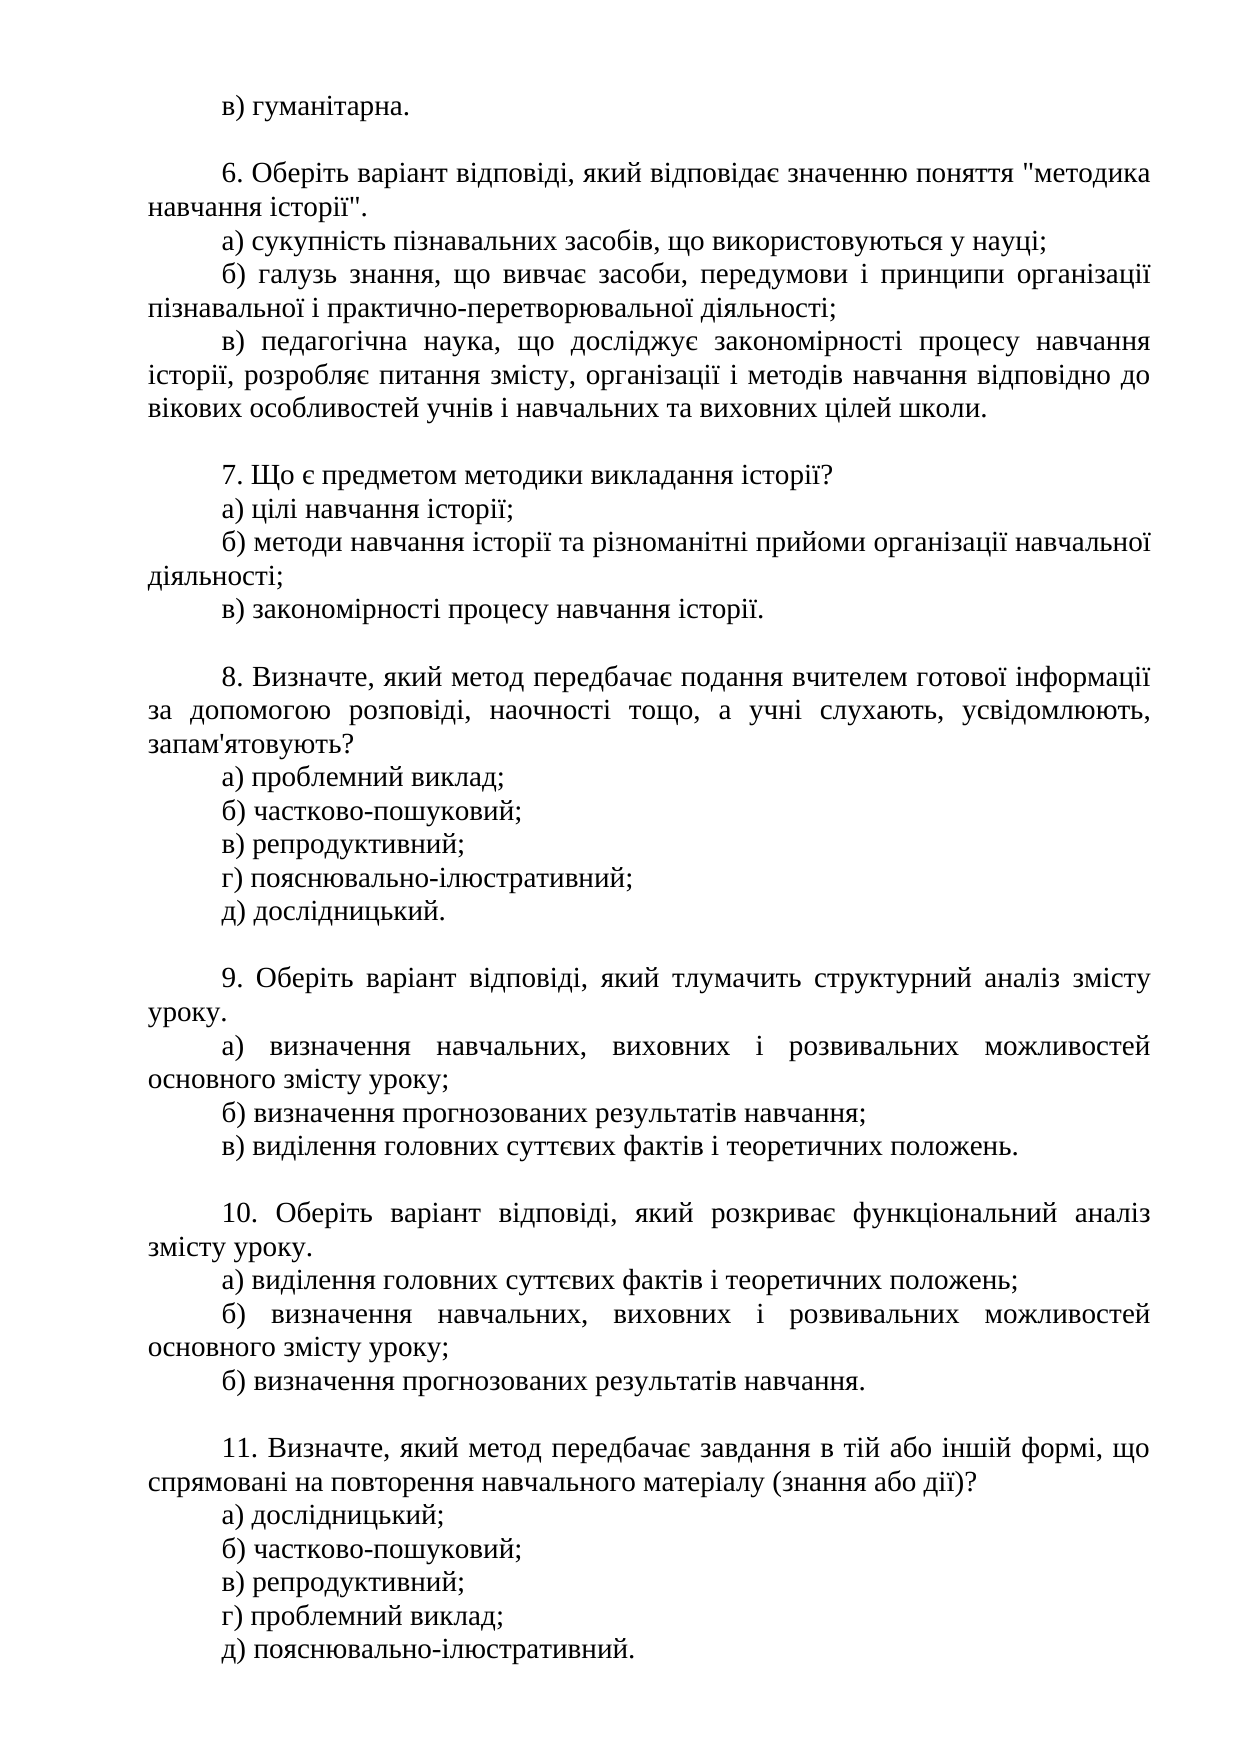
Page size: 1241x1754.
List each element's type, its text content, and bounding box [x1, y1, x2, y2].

text в) репродуктивний; [148, 1564, 1152, 1598]
text б) визначення прогнозованих результатів навчання. [148, 1363, 1152, 1397]
text д) дослідницький. [148, 893, 1152, 927]
text в) репродуктивний; [148, 826, 1152, 860]
text б) визначення прогнозованих результатів навчання; [148, 1095, 1152, 1128]
text в) закономірності процесу навчання історії. [148, 592, 1152, 625]
text а) визначення навчальних, виховних і розвивальних можливостей основного змісту уроку; [148, 1028, 1152, 1095]
text в) педагогічна наука, що досліджує закономірності процесу навчання історії, розробляє питання змісту, організації і методів навчання відповідно до вікових особливостей учнів і навчальних та виховних цілей школи. [148, 323, 1152, 424]
text б) галузь знання, що вивчає засоби, передумови і принципи організації пізнавальної і практично-перетворювальної діяльності; [148, 256, 1152, 323]
text д) пояснювально-ілюстративний. [148, 1631, 1152, 1665]
text а) проблемний виклад; [148, 759, 1152, 793]
text б) частково-пошуковий; [148, 793, 1152, 826]
text а) виділення головних суттєвих фактів і теоретичних положень; [148, 1262, 1152, 1296]
text 6. Оберіть варіант відповіді, який відповідає значенню поняття "методика навчання історії". [148, 156, 1152, 223]
text а) дослідницький; [148, 1497, 1152, 1531]
text а) сукупність пізнавальних засобів, що використовуються у науці; [148, 223, 1152, 256]
text 10. Оберіть варіант відповіді, який розкриває функціональний аналіз змісту уроку. [148, 1195, 1152, 1262]
text г) пояснювально-ілюстративний; [148, 860, 1152, 893]
text 8. Визначте, який метод передбачає подання вчителем готової інформації за допомогою розповіді, наочності тощо, а учні слухають, усвідомлюють, запам'ятовують? [148, 659, 1152, 759]
text б) методи навчання історії та різноманітні прийоми організації навчальної діяльності; [148, 524, 1152, 592]
text в) гуманітарна. [148, 88, 1152, 122]
text 11. Визначте, який метод передбачає завдання в тій або іншій формі, що спрямовані на повторення навчального матеріалу (знання або дії)? [148, 1430, 1152, 1497]
text б) частково-пошуковий; [148, 1531, 1152, 1564]
text 9. Оберіть варіант відповіді, який тлумачить структурний аналіз змісту уроку. [148, 961, 1152, 1028]
text б) визначення навчальних, виховних і розвивальних можливостей основного змісту уроку; [148, 1296, 1152, 1363]
text а) цілі навчання історії; [148, 491, 1152, 524]
text г) проблемний виклад; [148, 1598, 1152, 1631]
text 7. Що є предметом методики викладання історії? [148, 457, 1152, 491]
text в) виділення головних суттєвих фактів і теоретичних положень. [148, 1128, 1152, 1162]
